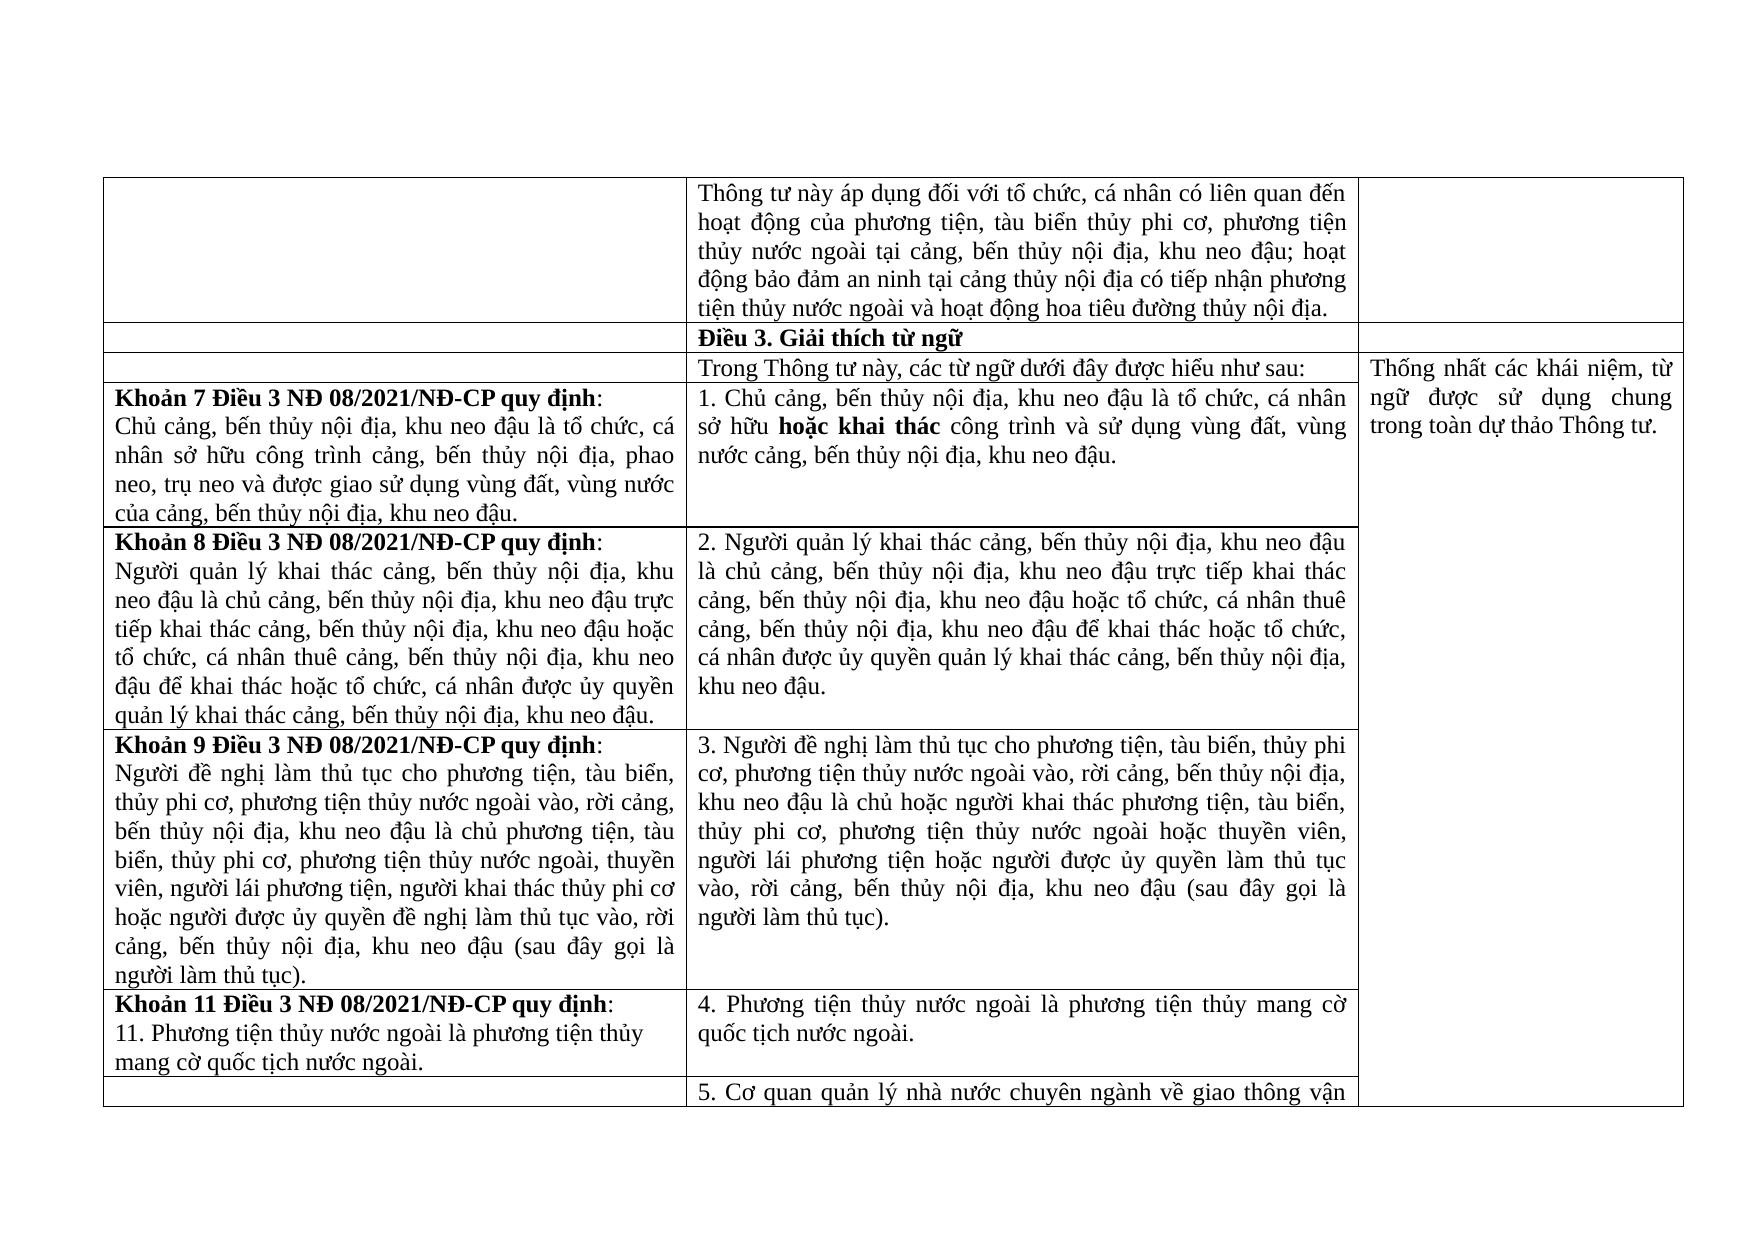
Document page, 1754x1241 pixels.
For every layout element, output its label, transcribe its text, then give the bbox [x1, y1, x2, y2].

table_cell [104, 353, 686, 382]
table_cell [104, 323, 686, 352]
table_cell 3. Người đề nghị làm thủ tục cho phương tiện, tàu biển, thủy phi cơ, phương tiện thủy nước ngoài vào, rời cảng, bến thủy nội địa, khu neo đậu là chủ hoặc người khai thác phương tiện, tàu biển, thủy phi cơ, phương tiện thủy nước ngoài hoặc thuyền viên, người lái phương tiện hoặc người được ủy quyền làm thủ tục vào, rời cảng, bến thủy nội địa, khu neo đậu (sau đây gọi là người làm thủ tục). [687, 730, 1358, 988]
table_cell Trong Thông tư này, các từ ngữ dưới đây được hiểu như sau: [687, 353, 1358, 382]
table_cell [687, 178, 1358, 322]
table_cell 1. Chủ cảng, bến thủy nội địa, khu neo đậu là tổ chức, cá nhân sở hữu hoặc khai thác công trình và sử dụng vùng đất, vùng nước cảng, bến thủy nội địa, khu neo đậu. [687, 383, 1358, 526]
table_cell Điều 3. Giải thích từ ngữ [687, 323, 1358, 352]
table_cell [104, 1077, 686, 1106]
table_cell Khoản 7 Điều 3 NĐ 08/2021/NĐ-CP quy định: Chủ cảng, bến thủy nội địa, khu neo đậu là tổ chức, cá nhân sở hữu công trình cảng, bến thủy nội địa, phao neo, trụ neo và được giao sử dụng vùng đất, vùng nước của cảng, bến thủy nội địa, khu neo đậu. [104, 383, 686, 526]
table_cell Thống nhất các khái niệm, từ ngữ được sử dụng chung trong toàn dự thảo Thông tư. [1359, 353, 1683, 1106]
table_cell [104, 178, 686, 322]
table_cell Khoản 8 Điều 3 NĐ 08/2021/NĐ-CP quy định: Người quản lý khai thác cảng, bến thủy nội địa, khu neo đậu là chủ cảng, bến thủy nội địa, khu neo đậu trực tiếp khai thác cảng, bến thủy nội địa, khu neo đậu hoặc tổ chức, cá nhân thuê cảng, bến thủy nội địa, khu neo đậu để khai thác hoặc tổ chức, cá nhân được ủy quyền quản lý khai thác cảng, bến thủy nội địa, khu neo đậu. [104, 528, 686, 729]
table_cell 2. Người quản lý khai thác cảng, bến thủy nội địa, khu neo đậu là chủ cảng, bến thủy nội địa, khu neo đậu trực tiếp khai thác cảng, bến thủy nội địa, khu neo đậu hoặc tổ chức, cá nhân thuê cảng, bến thủy nội địa, khu neo đậu để khai thác hoặc tổ chức, cá nhân được ủy quyền quản lý khai thác cảng, bến thủy nội địa, khu neo đậu. [687, 528, 1358, 729]
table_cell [687, 1077, 1358, 1106]
table_cell Khoản 11 Điều 3 NĐ 08/2021/NĐ-CP quy định: 11. Phương tiện thủy nước ngoài là phương tiện thủy mang cờ quốc tịch nước ngoài. [104, 990, 686, 1076]
table_cell Khoản 9 Điều 3 NĐ 08/2021/NĐ-CP quy định: Người đề nghị làm thủ tục cho phương tiện, tàu biển, thủy phi cơ, phương tiện thủy nước ngoài vào, rời cảng, bến thủy nội địa, khu neo đậu là chủ phương tiện, tàu biển, thủy phi cơ, phương tiện thủy nước ngoài, thuyền viên, người lái phương tiện, người khai thác thủy phi cơ hoặc người được ủy quyền đề nghị làm thủ tục vào, rời cảng, bến thủy nội địa, khu neo đậu (sau đây gọi là người làm thủ tục). [104, 730, 686, 988]
table_cell 4. Phương tiện thủy nước ngoài là phương tiện thủy mang cờ quốc tịch nước ngoài. [687, 990, 1358, 1076]
table_cell [1359, 323, 1683, 352]
